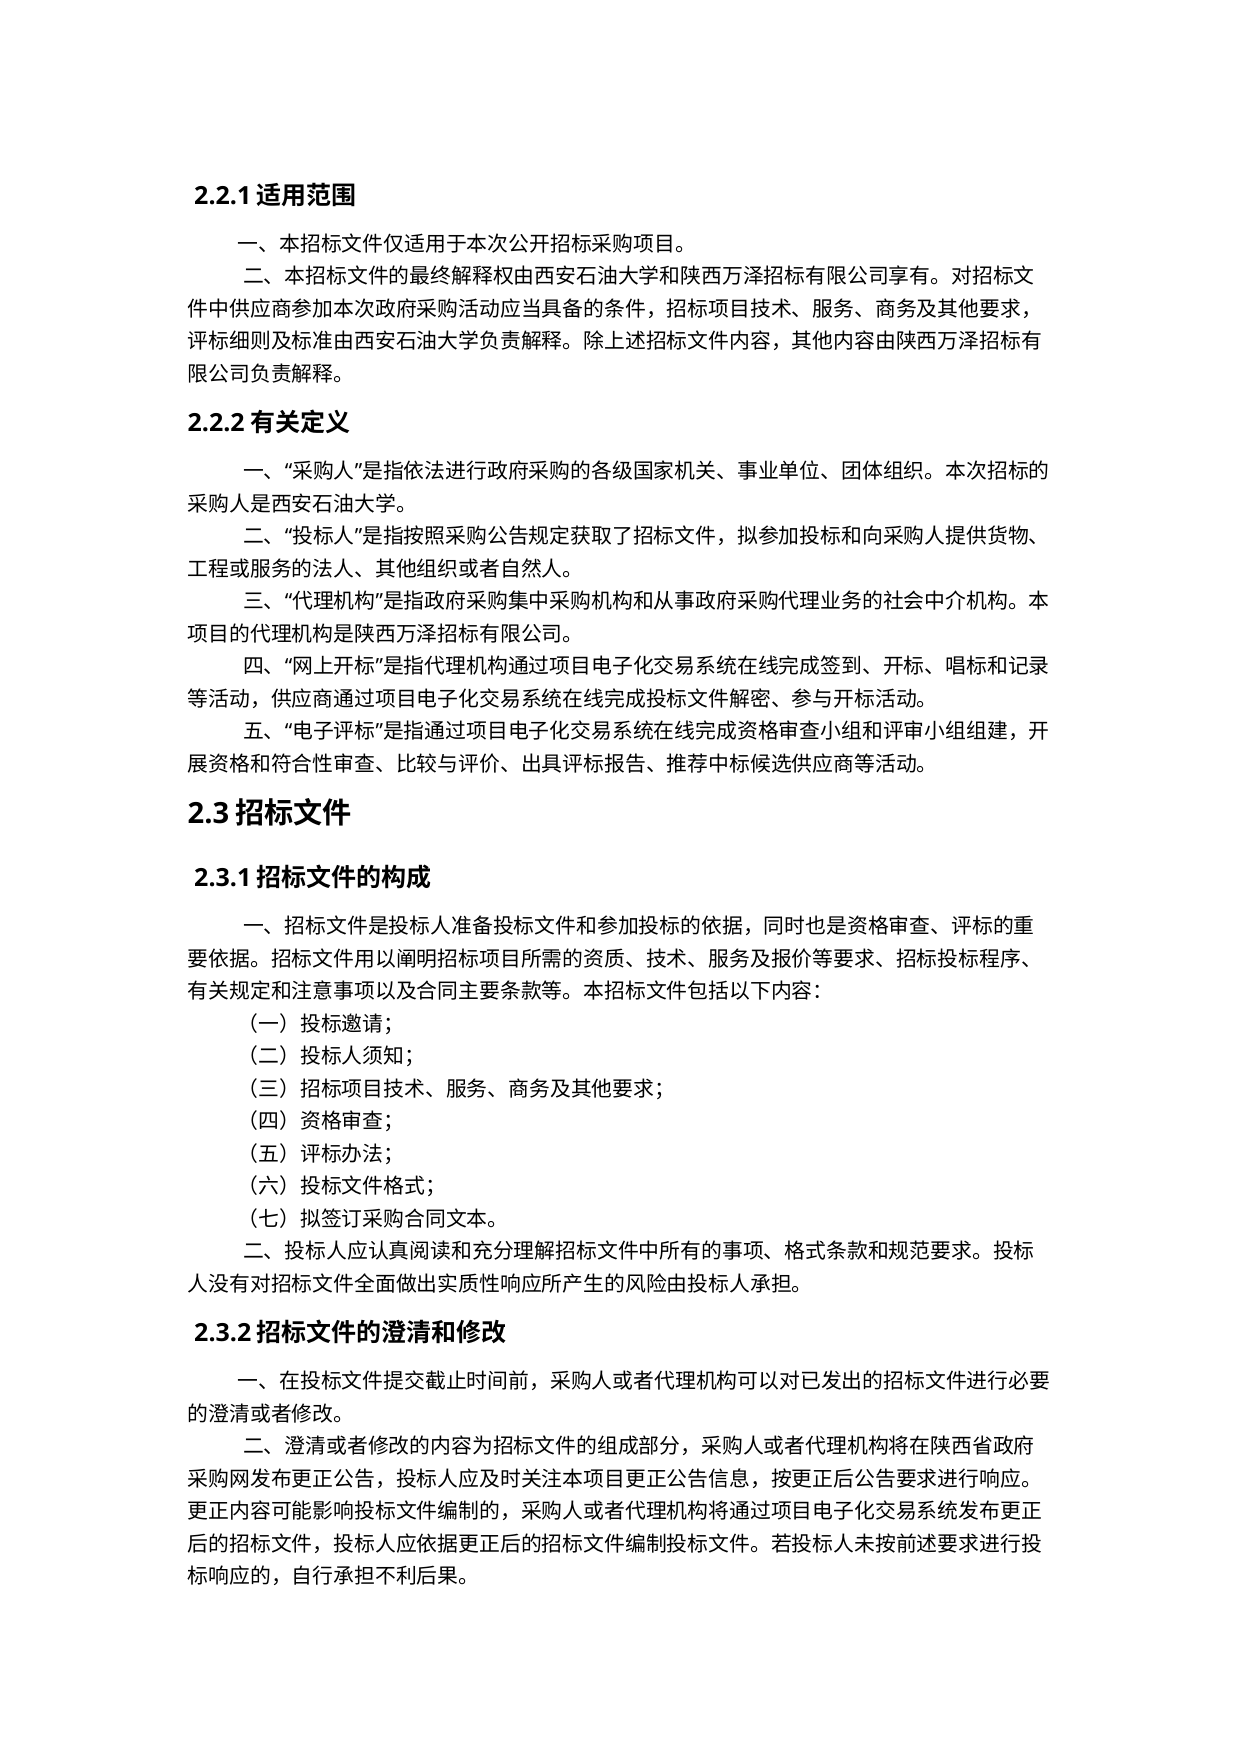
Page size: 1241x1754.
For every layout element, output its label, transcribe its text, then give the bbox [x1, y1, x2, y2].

text 2.3.1招标文件的构成 [187, 844, 1053, 909]
text 四、“网上开标”是指代理机构通过项目电子化交易系统在线完成签到、开标、唱标和记录等活动，供应商通过项目电子化交易系统在线完成投标文件解密、参与开标活动。 [187, 649, 1053, 714]
text 一、本招标文件仅适用于本次公开招标采购项目。 [187, 227, 1053, 259]
text （三）招标项目技术、服务、商务及其他要求； [187, 1072, 1053, 1104]
text 二、本招标文件的最终解释权由西安石油大学和陕西万泽招标有限公司享有。对招标文件中供应商参加本次政府采购活动应当具备的条件，招标项目技术、服务、商务及其他要求，评标细则及标准由西安石油大学负责解释。除上述招标文件内容，其他内容由陕西万泽招标有限公司负责解释。 [187, 259, 1053, 389]
text 一、招标文件是投标人准备投标文件和参加投标的依据，同时也是资格审查、评标的重要依据。招标文件用以阐明招标项目所需的资质、技术、服务及报价等要求、招标投标程序、有关规定和注意事项以及合同主要条款等。本招标文件包括以下内容： [187, 909, 1053, 1007]
text 一、在投标文件提交截止时间前，采购人或者代理机构可以对已发出的招标文件进行必要的澄清或者修改。 [187, 1364, 1053, 1429]
text （一）投标邀请； [187, 1007, 1053, 1039]
text （五）评标办法； [187, 1137, 1053, 1169]
text 2.3.2招标文件的澄清和修改 [187, 1299, 1053, 1364]
text 三、“代理机构”是指政府采购集中采购机构和从事政府采购代理业务的社会中介机构。本项目的代理机构是陕西万泽招标有限公司。 [187, 584, 1053, 649]
text 五、“电子评标”是指通过项目电子化交易系统在线完成资格审查小组和评审小组组建，开展资格和符合性审查、比较与评价、出具评标报告、推荐中标候选供应商等活动。 [187, 714, 1053, 779]
text （七）拟签订采购合同文本。 [187, 1202, 1053, 1234]
text （四）资格审查； [187, 1104, 1053, 1137]
text 2.2.1适用范围 [187, 162, 1053, 227]
text 二、“投标人”是指按照采购公告规定获取了招标文件，拟参加投标和向采购人提供货物、工程或服务的法人、其他组织或者自然人。 [187, 519, 1053, 584]
text （六）投标文件格式； [187, 1169, 1053, 1202]
text 二、投标人应认真阅读和充分理解招标文件中所有的事项、格式条款和规范要求。投标人没有对招标文件全面做出实质性响应所产生的风险由投标人承担。 [187, 1234, 1053, 1299]
text 2.2.2有关定义 [187, 389, 1053, 454]
text 二、澄清或者修改的内容为招标文件的组成部分，采购人或者代理机构将在陕西省政府采购网发布更正公告，投标人应及时关注本项目更正公告信息，按更正后公告要求进行响应。更正内容可能影响投标文件编制的，采购人或者代理机构将通过项目电子化交易系统发布更正后的招标文件，投标人应依据更正后的招标文件编制投标文件。若投标人未按前述要求进行投标响应的，自行承担不利后果。 [187, 1429, 1053, 1592]
text （二）投标人须知； [187, 1039, 1053, 1072]
text 一、“采购人”是指依法进行政府采购的各级国家机关、事业单位、团体组织。本次招标的采购人是西安石油大学。 [187, 454, 1053, 519]
text 2.3招标文件 [187, 779, 1053, 844]
